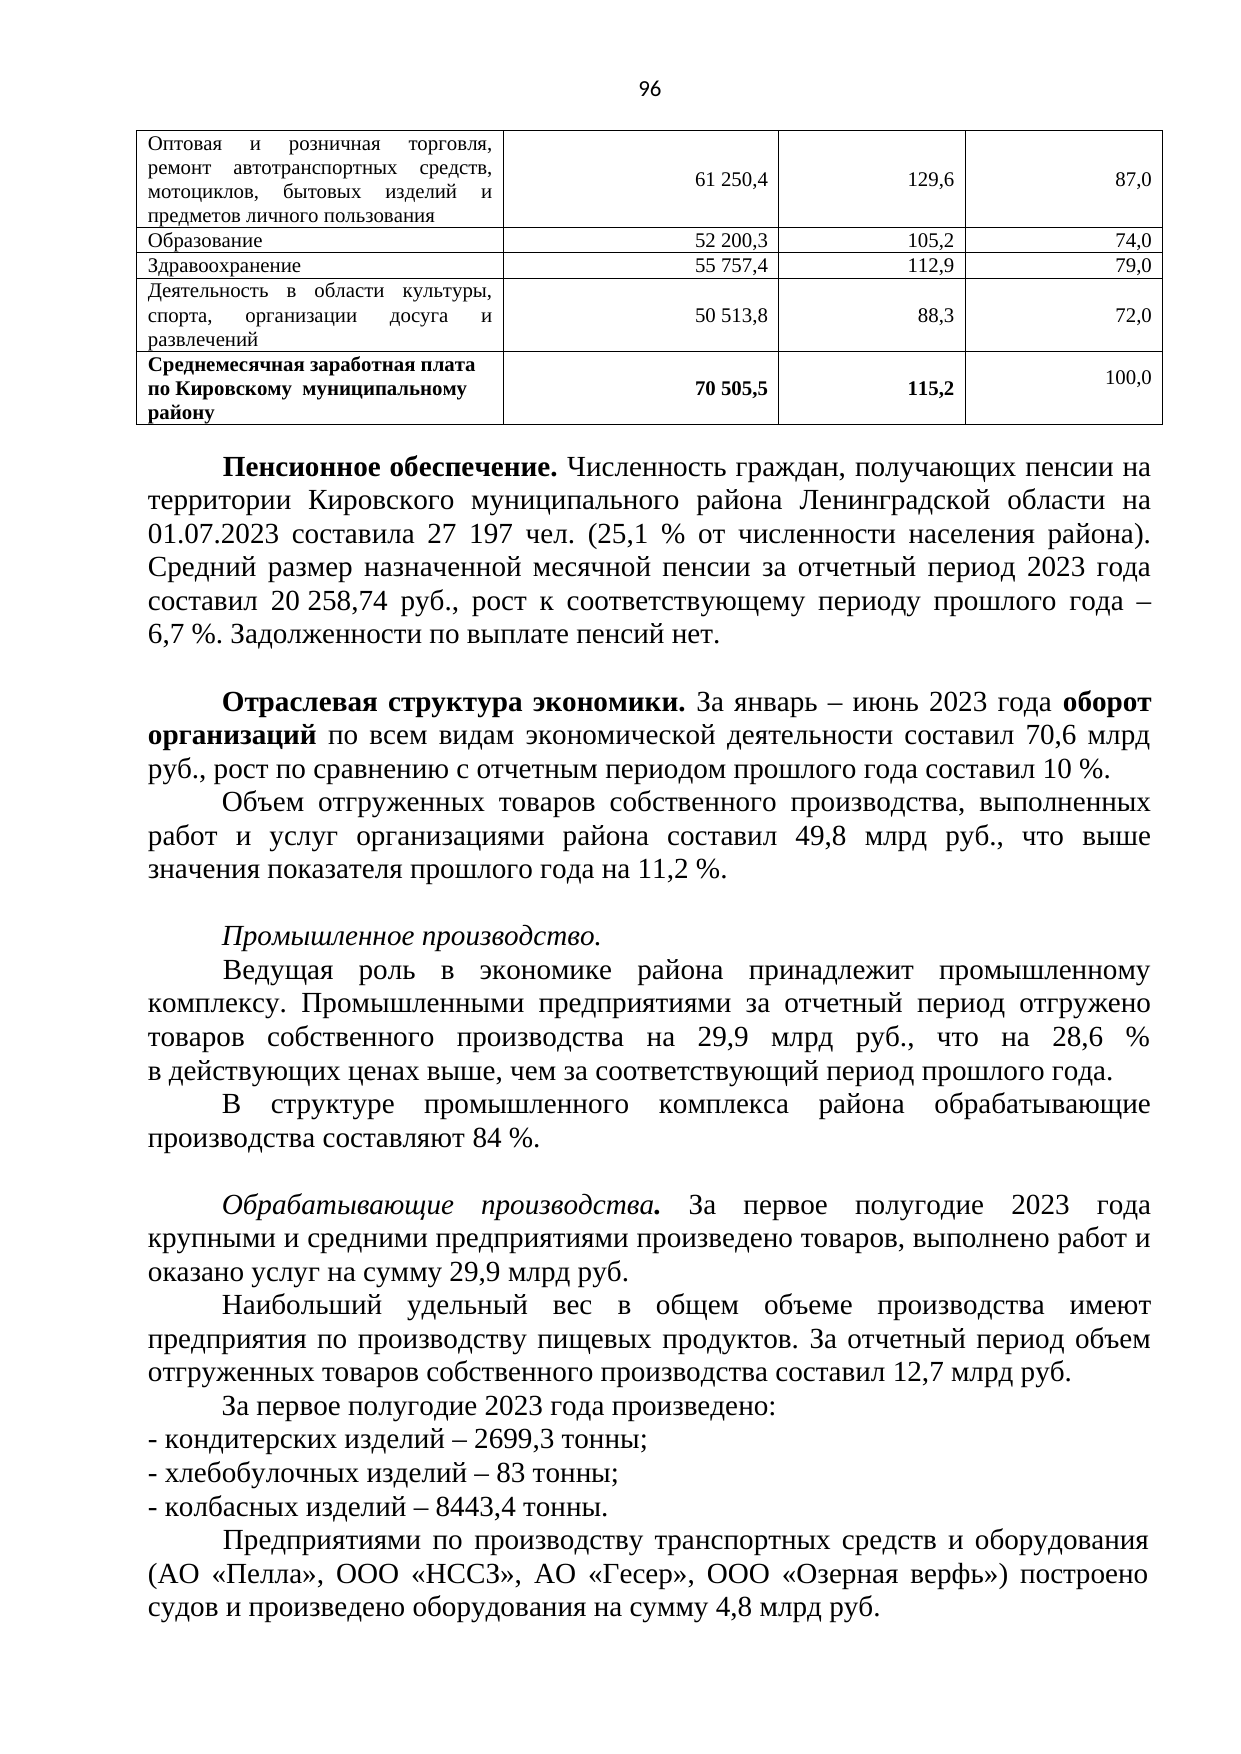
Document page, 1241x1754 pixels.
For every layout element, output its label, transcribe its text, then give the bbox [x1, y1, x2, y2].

text Пенсионное обеспечение. Численность граждан, получающих пенсии на территории Кировского муниципального района Ленинградской области на 01.07.2023 составила 27 197 чел. (25,1 % от численности населения района). Средний размер назначенной месячной пенсии за отчетный период 2023 года составил 20 258,74 руб., рост к соответствующему периоду прошлого года – 6,7 %. Задолженности по выплате пенсий нет. [148, 449, 1152, 650]
table_cell 50 513,8 [504, 279, 778, 351]
table_cell 55 757,4 [504, 253, 778, 277]
table_cell 100,0 [966, 352, 1162, 424]
text Предприятиями по производству транспортных средств и оборудования (АО «Пелла», ООО «НССЗ», АО «Гесер», ООО «Озерная верфь») построено судов и произведено оборудования на сумму 4,8 млрд руб. [148, 1522, 1149, 1623]
text - хлебобулочных изделий – 83 тонны; [148, 1455, 1152, 1489]
table_cell 87,0 [966, 131, 1162, 227]
table_cell 52 200,3 [504, 228, 778, 252]
table_cell Образование [137, 228, 503, 252]
table_cell 72,0 [966, 279, 1162, 351]
table_cell 112,9 [779, 253, 965, 277]
table_cell 61 250,4 [504, 131, 778, 227]
text Объем отгруженных товаров собственного производства, выполненных работ и услуг организациями района составил 49,8 млрд руб., что выше значения показателя прошлого года на 11,2 %. [148, 784, 1152, 885]
text - кондитерских изделий – 2699,3 тонны; [148, 1422, 1152, 1455]
table_cell Деятельность в области культуры, спорта, организации досуга и развлечений [137, 279, 503, 351]
table_cell 129,6 [779, 131, 965, 227]
text В структуре промышленного комплекса района обрабатывающие производства составляют 84 %. [148, 1086, 1152, 1153]
list За первое полугодие 2023 года произведено: [148, 1388, 1152, 1422]
text Ведущая роль в экономике района принадлежит промышленному комплексу. Промышленными предприятиями за отчетный период отгружено товаров собственного производства на 29,9 млрд руб., что на 28,6 % в действующих ценах выше, чем за соответствующий период прошлого года. [148, 952, 1152, 1086]
table_cell 79,0 [966, 253, 1162, 277]
text - колбасных изделий – 8443,4 тонны. [148, 1489, 1152, 1522]
table_cell Среднемесячная заработная плата по Кировскому муниципальному району [137, 352, 503, 424]
text Наибольший удельный вес в общем объеме производства имеют предприятия по производству пищевых продуктов. За отчетный период объем отгруженных товаров собственного производства составил 12,7 млрд руб. [148, 1287, 1152, 1388]
table_cell 70 505,5 [504, 352, 778, 424]
text Отраслевая структура экономики. За январь – июнь 2023 года оборот организаций по всем видам экономической деятельности составил 70,6 млрд руб., рост по сравнению с отчетным периодом прошлого года составил 10 %. [148, 684, 1152, 784]
table_cell 88,3 [779, 279, 965, 351]
table_cell 115,2 [779, 352, 965, 424]
table_cell Здравоохранение [137, 253, 503, 277]
table_cell Оптовая и розничная торговля, ремонт автотранспортных средств, мотоциклов, бытовых изделий и предметов личного пользования [137, 131, 503, 227]
text Обрабатывающие производства. За первое полугодие 2023 года крупными и средними предприятиями произведено товаров, выполнено работ и оказано услуг на сумму 29,9 млрд руб. [148, 1187, 1152, 1287]
text Промышленное производство. [148, 918, 1161, 952]
table_cell 105,2 [779, 228, 965, 252]
table_cell 74,0 [966, 228, 1162, 252]
